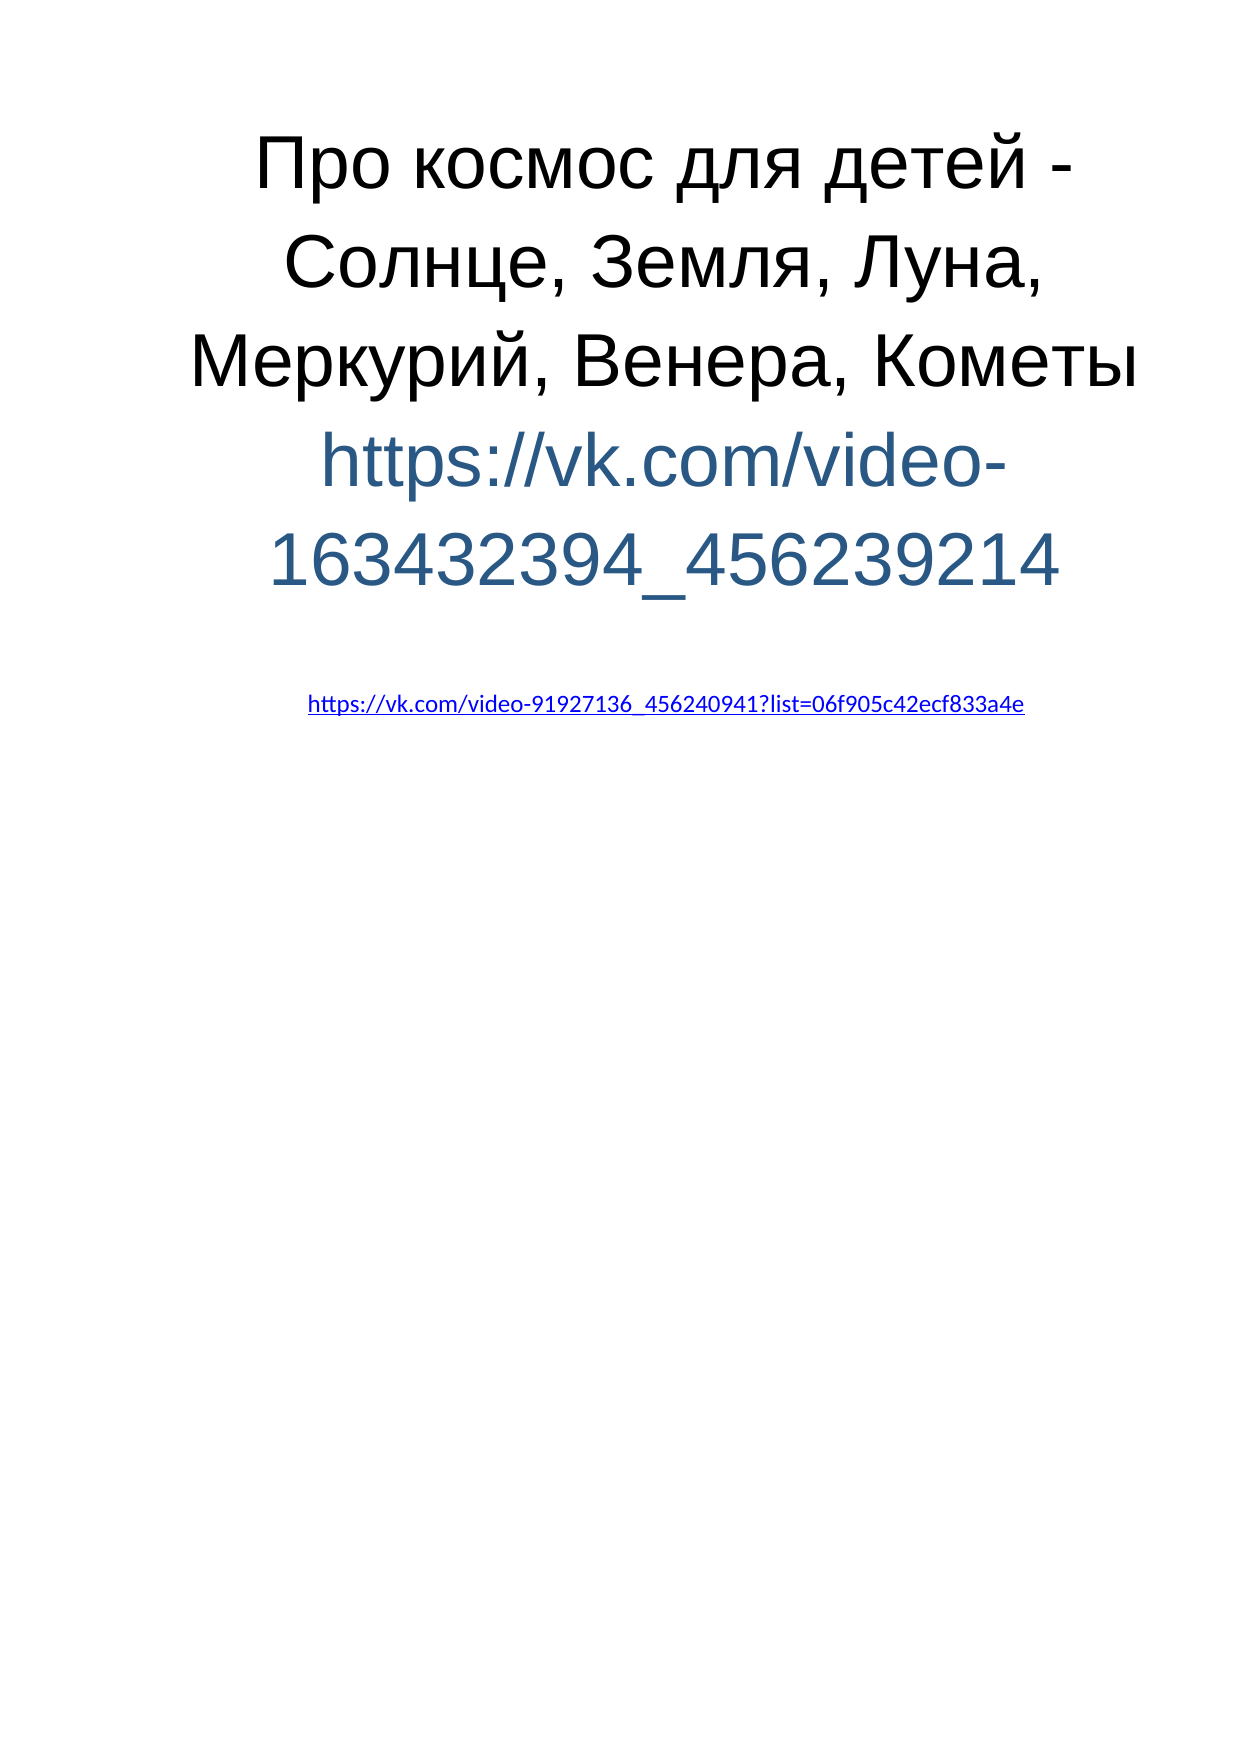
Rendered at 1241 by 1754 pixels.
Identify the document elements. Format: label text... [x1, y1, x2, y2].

text https://vk.com/video-91927136_456240941?list=06f905c42ecf833a4e [177, 688, 1152, 718]
text Про космос для детей - Солнце, Земля, Луна, Меркурий, Венера, Кометы https://vk.com/video-163432394_456239214 [177, 118, 1152, 601]
